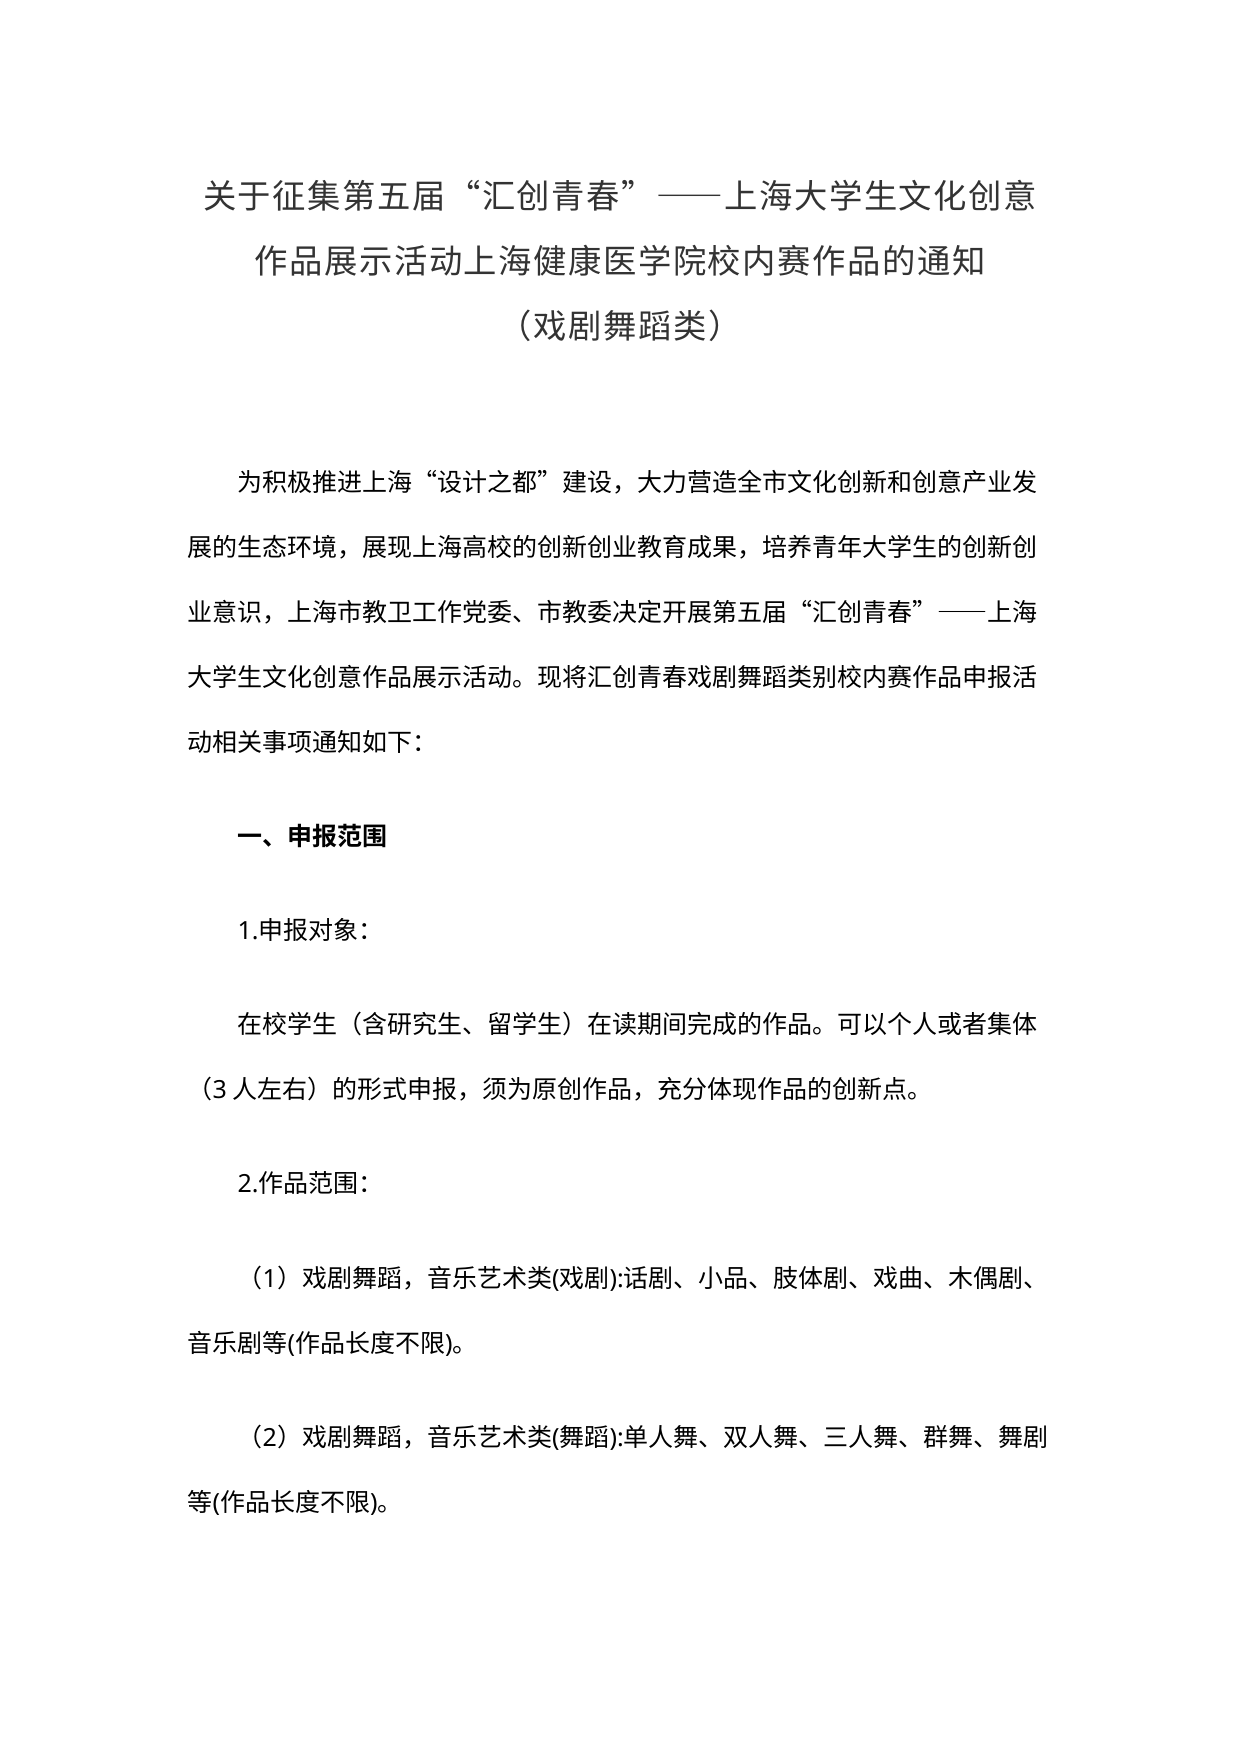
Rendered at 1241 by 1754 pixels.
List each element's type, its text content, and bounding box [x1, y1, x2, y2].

text （2）戏剧舞蹈，音乐艺术类(舞蹈):单人舞、双人舞、三人舞、群舞、舞剧等(作品长度不限)。 [187, 1403, 1053, 1533]
text 在校学生（含研究生、留学生）在读期间完成的作品。可以个人或者集体（3人左右）的形式申报，须为原创作品，充分体现作品的创新点。 [187, 990, 1053, 1120]
text 关于征集第五届“汇创青春”——上海大学生文化创意作品展示活动上海健康医学院校内赛作品的通知 [187, 162, 1053, 292]
text 1.申报对象： [187, 896, 1053, 961]
text （戏剧舞蹈类） [187, 292, 1053, 357]
text 一、申报范围 [187, 802, 1053, 867]
text 为积极推进上海“设计之都”建设，大力营造全市文化创新和创意产业发展的生态环境，展现上海高校的创新创业教育成果，培养青年大学生的创新创业意识，上海市教卫工作党委、市教委决定开展第五届“汇创青春”——上海大学生文化创意作品展示活动。现将汇创青春戏剧舞蹈类别校内赛作品申报活动相关事项通知如下： [187, 448, 1053, 773]
text 2.作品范围： [187, 1149, 1053, 1214]
text （1）戏剧舞蹈，音乐艺术类(戏剧):话剧、小品、肢体剧、戏曲、木偶剧、音乐剧等(作品长度不限)。 [187, 1244, 1053, 1374]
